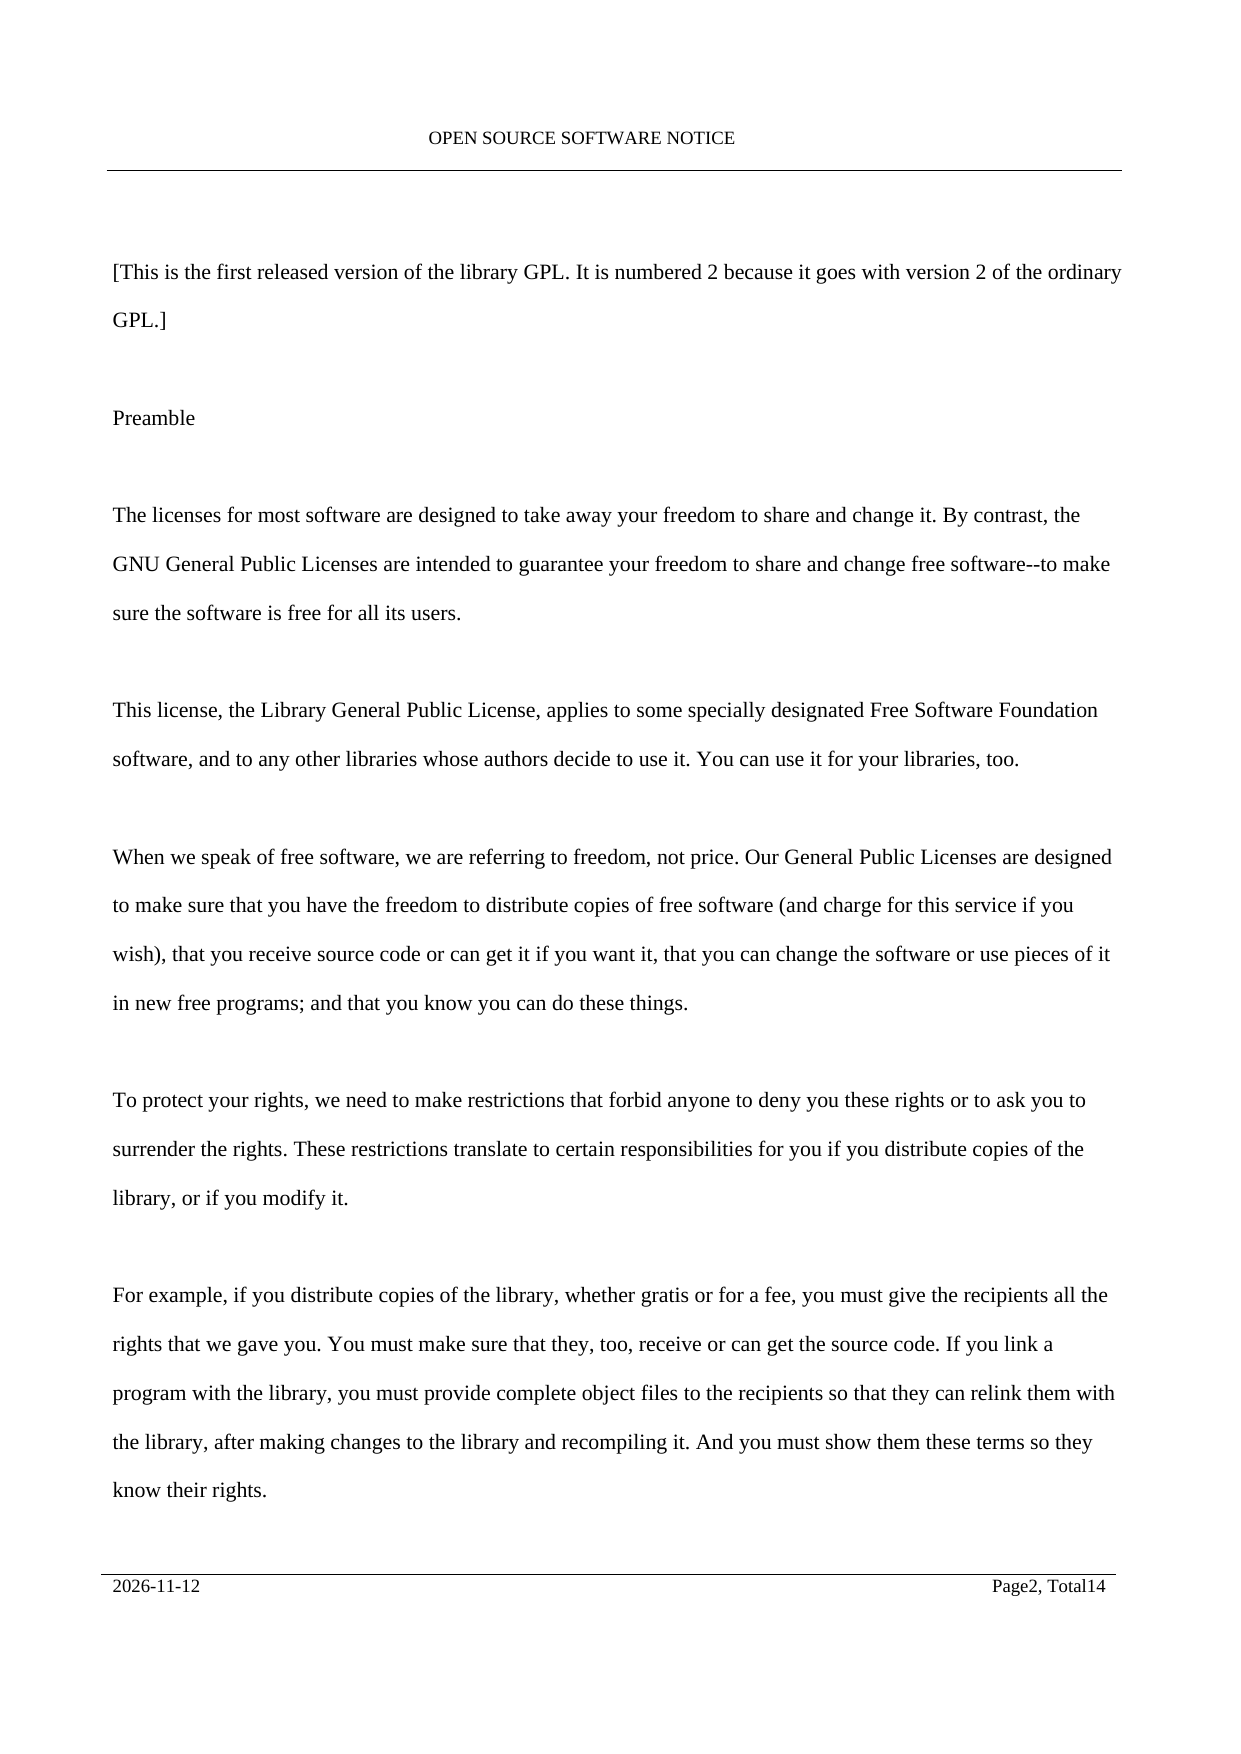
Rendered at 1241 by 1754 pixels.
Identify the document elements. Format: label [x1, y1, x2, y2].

text [112, 206, 1128, 1506]
